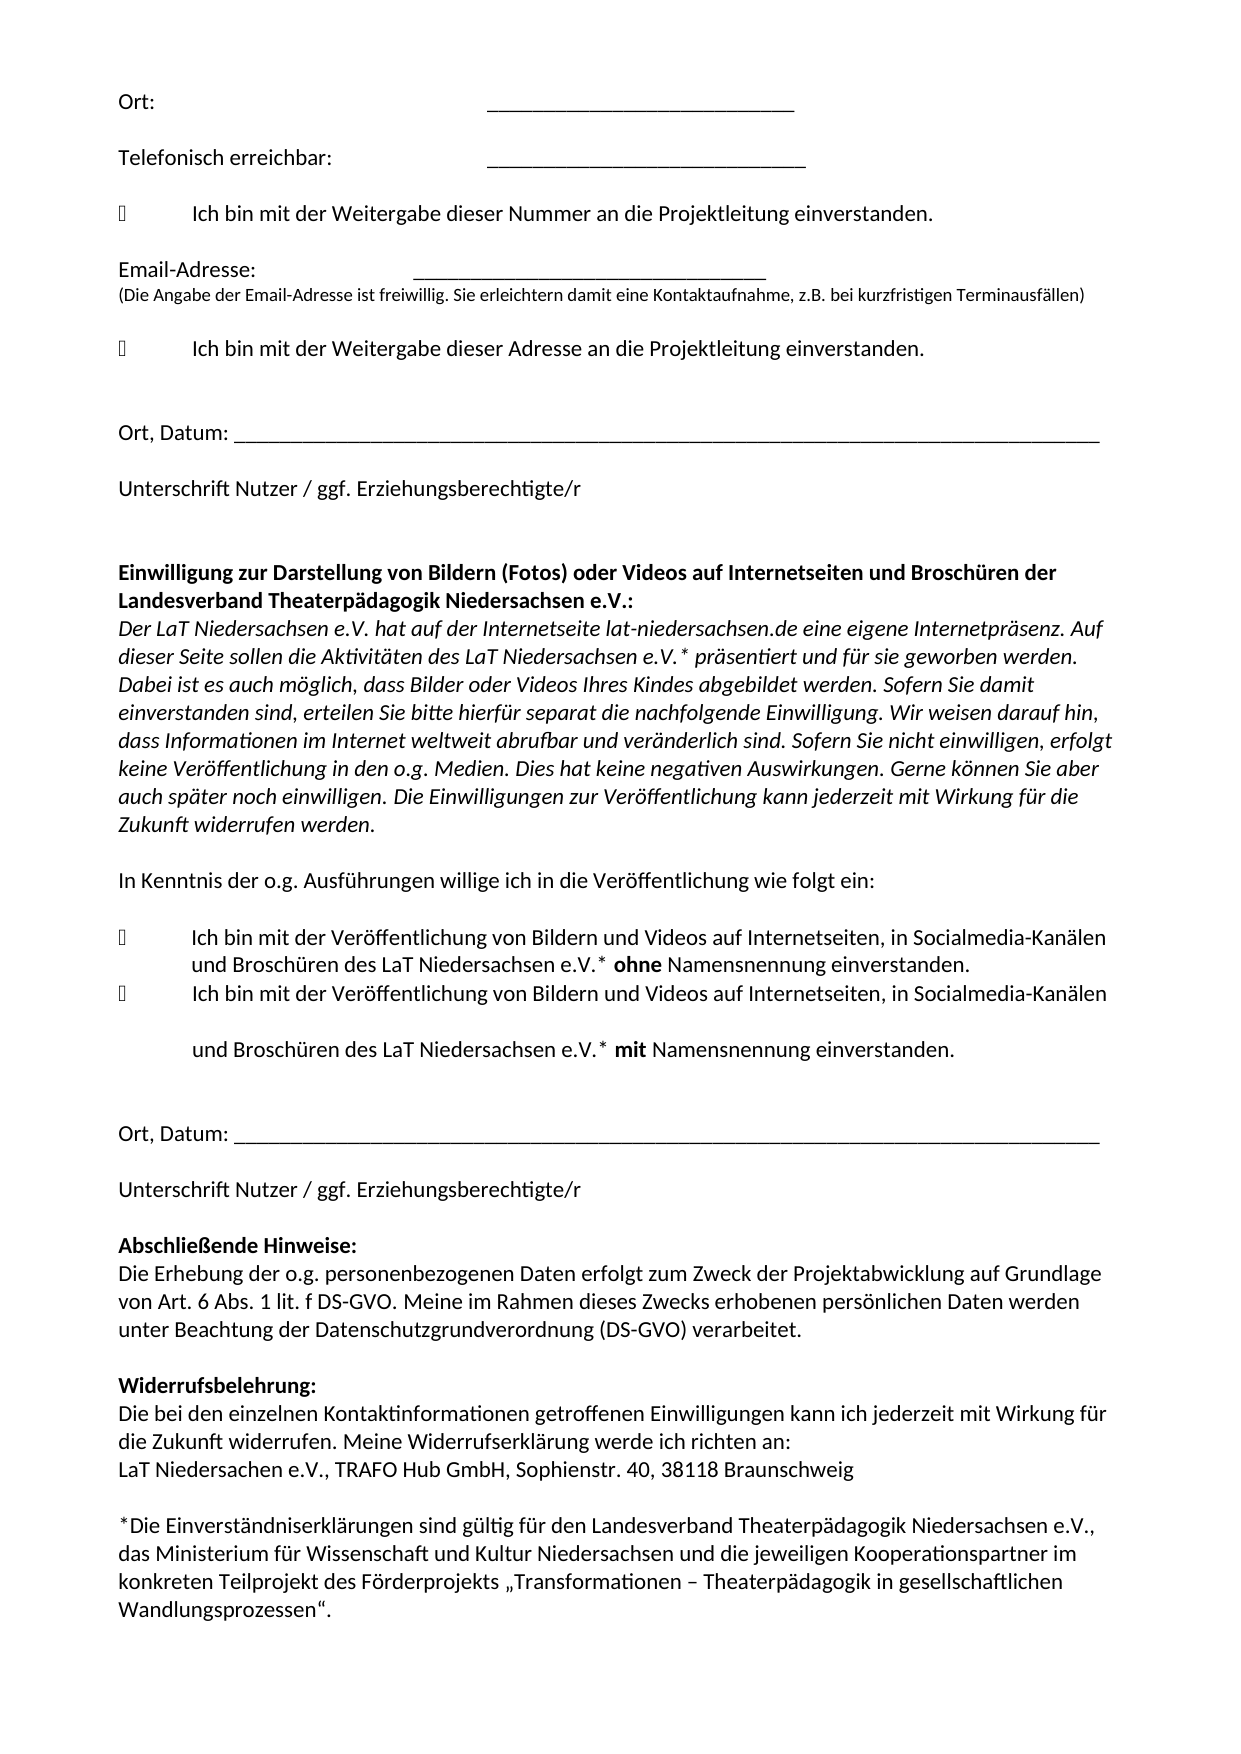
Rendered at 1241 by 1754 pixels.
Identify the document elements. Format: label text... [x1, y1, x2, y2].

text Die Erhebung der o.g. personenbezogenen Daten erfolgt zum Zweck der Projektabwicklung auf Grundlage von Art. 6 Abs. 1 lit. f DS-GVO. Meine im Rahmen dieses Zwecks erhobenen persönlichen Daten werden unter Beachtung der Datenschutzgrundverordnung (DS-GVO) verarbeitet. [118, 1259, 1122, 1343]
text Einwilligung zur Darstellung von Bildern (Fotos) oder Videos auf Internetseiten und Broschüren der Landesverband Theaterpädagogik Niedersachsen e.V.: [118, 558, 1122, 614]
text Ort, Datum: ____________________________________________________________________________ [118, 418, 1122, 446]
text Unterschrift Nutzer / ggf. Erziehungsberechtigte/r [118, 1175, 1122, 1203]
text Email-Adresse: _______________________________ [118, 255, 1122, 283]
text In Kenntnis der o.g. Ausführungen willige ich in die Veröffentlichung wie folgt ein: [118, 867, 1122, 894]
text Ich bin mit der Weitergabe dieser Adresse an die Projektleitung einverstanden. [118, 334, 1122, 362]
text Abschließende Hinweise: [118, 1231, 1122, 1259]
text Unterschrift Nutzer / ggf. Erziehungsberechtigte/r [118, 474, 1122, 502]
text Ort: ___________________________ [118, 87, 1122, 115]
text Der LaT Niedersachsen e.V. hat auf der Internetseite lat-niedersachsen.de eine eigene Internetpräsenz. Auf dieser Seite sollen die Aktivitäten des LaT Niedersachsen e.V.* präsentiert und für sie geworben werden. Dabei ist es auch möglich, dass Bilder oder Videos Ihres Kindes abgebildet werden. Sofern Sie damit einverstanden sind, erteilen Sie bitte hierfür separat die nachfolgende Einwilligung. Wir weisen darauf hin, dass Informationen im Internet weltweit abrufbar und veränderlich sind. Sofern Sie nicht einwilligen, erfolgt keine Veröffentlichung in den o.g. Medien. Dies hat keine negativen Auswirkungen. Gerne können Sie aber auch später noch einwilligen. Die Einwilligungen zur Veröffentlichung kann jederzeit mit Wirkung für die Zukunft widerrufen werden. [118, 614, 1122, 838]
text Telefonisch erreichbar: ____________________________ [118, 143, 1122, 171]
text Widerrufsbelehrung: [118, 1371, 1122, 1399]
text Ort, Datum: ____________________________________________________________________________ [118, 1119, 1122, 1147]
text *Die Einverständniserklärungen sind gültig für den Landesverband Theaterpädagogik Niedersachsen e.V., das Ministerium für Wissenschaft und Kultur Niedersachsen und die jeweiligen Kooperationspartner im konkreten Teilprojekt des Förderprojekts „Transformationen – Theaterpädagogik in gesellschaftlichen Wandlungsprozessen“. [118, 1511, 1122, 1623]
text Ich bin mit der Weitergabe dieser Nummer an die Projektleitung einverstanden. [118, 199, 1122, 227]
text (Die Angabe der Email-Adresse ist freiwillig. Sie erleichtern damit eine Kontaktaufnahme, z.B. bei kurzfristigen Terminausfällen) [118, 283, 1122, 306]
text Ich bin mit der Veröffentlichung von Bildern und Videos auf Internetseiten, in Socialmedia-Kanälen und Broschüren des LaT Niedersachsen e.V.* mit Namensnennung einverstanden. [118, 979, 1122, 1063]
text Die bei den einzelnen Kontaktinformationen getroffenen Einwilligungen kann ich jederzeit mit Wirkung für die Zukunft widerrufen. Meine Widerrufserklärung werde ich richten an: LaT Niedersachen e.V., TRAFO Hub GmbH, Sophienstr. 40, 38118 Braunschweig [118, 1399, 1122, 1483]
text Ich bin mit der Veröffentlichung von Bildern und Videos auf Internetseiten, in Socialmedia-Kanälen und Broschüren des LaT Niedersachsen e.V.* ohne Namensnennung einverstanden. [118, 923, 1122, 979]
